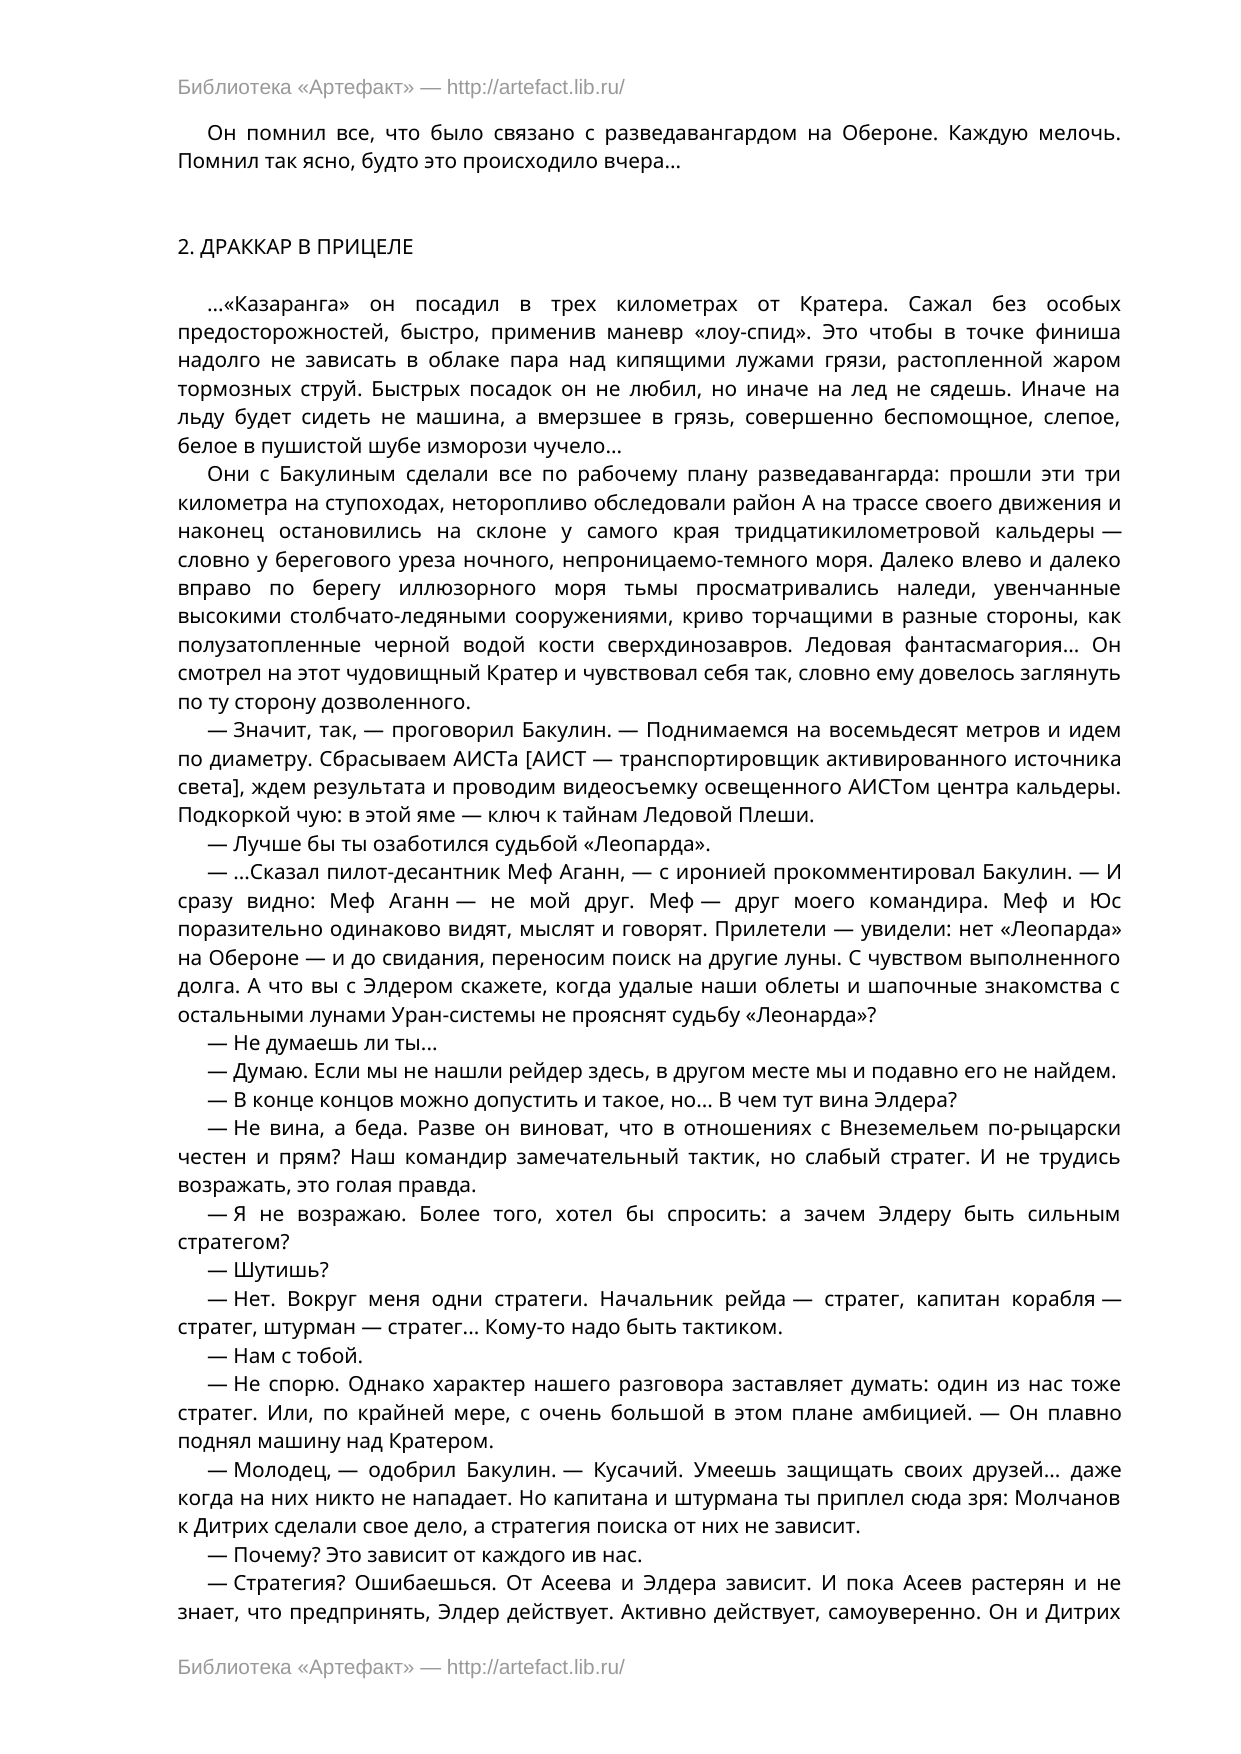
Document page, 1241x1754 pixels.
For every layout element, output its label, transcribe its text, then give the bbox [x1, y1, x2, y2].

text — Значит, так, — проговорил Бакулин. — Поднимаемся на восемьдесят метров и идем по диаметру. Сбрасываем АИСТа [АИСТ — транспортировщик активированного источника света], ждем результата и проводим видеосъемку освещенного АИСТом центра кальдеры. Подкоркой чую: в этой яме — ключ к тайнам Ледовой Плеши. [177, 715, 1122, 829]
text — Думаю. Если мы не нашли рейдер здесь, в другом месте мы и подавно его не найдем. [177, 1057, 1122, 1085]
text — Лучше бы ты озаботился судьбой «Леопарда». [177, 829, 1122, 857]
text — Почему? Это зависит от каждого ив нас. [177, 1540, 1122, 1568]
text — ...Сказал пилот-десантник Меф Аганн, — с иронией прокомментировал Бакулин. — И сразу видно: Меф Аганн — не мой друг. Меф — друг моего командира. Меф и Юс поразительно одинаково видят, мыслят и говорят. Прилетели — увидели: нет «Леопарда» на Обероне — и до свидания, переносим поиск на другие луны. С чувством выполненного долга. А что вы с Элдером скажете, когда удалые наши облеты и шапочные знакомства с остальными лунами Уран-системы не прояснят судьбу «Леонарда»? [177, 857, 1122, 1028]
text — Не вина, а беда. Разве он виноват, что в отношениях с Внеземельем по-рыцарски честен и прям? Наш командир замечательный тактик, но слабый стратег. И не трудись возражать, это голая правда. [177, 1113, 1122, 1199]
text — Шутишь? [177, 1256, 1122, 1284]
text — В конце концов можно допустить и такое, но... В чем тут вина Элдера? [177, 1085, 1122, 1113]
text — Не думаешь ли ты... [177, 1028, 1122, 1057]
text Они с Бакулиным сделали все по рабочему плану разведавангарда: прошли эти три километра на ступоходах, неторопливо обследовали район А на трассе своего движения и наконец остановились на склоне у самого края тридцатикилометровой кальдеры — словно у берегового уреза ночного, непроницаемо-темного моря. Далеко влево и далеко вправо по берегу иллюзорного моря тьмы просматривались наледи, увенчанные высокими столбчато-ледяными сооружениями, криво торчащими в разные стороны, как полузатопленные черной водой кости сверхдинозавров. Ледовая фантасмагория... Он смотрел на этот чудовищный Кратер и чувствовал себя так, словно ему довелось заглянуть по ту сторону дозволенного. [177, 459, 1122, 715]
text — Не спорю. Однако характер нашего разговора заставляет думать: один из нас тоже стратег. Или, по крайней мере, с очень большой в этом плане амбицией. — Он плавно поднял машину над Кратером. [177, 1369, 1122, 1455]
text Он помнил все, что было связано с разведавангардом на Обероне. Каждую мелочь. Помнил так ясно, будто это происходило вчера... [177, 118, 1122, 175]
text 2. ДРАККАР В ПРИЦЕЛЕ [177, 232, 1122, 260]
text — Я не возражаю. Более того, хотел бы спросить: а зачем Элдеру быть сильным стратегом? [177, 1199, 1122, 1256]
text — Нет. Вокруг меня одни стратеги. Начальник рейда — стратег, капитан корабля — стратег, штурман — стратег... Кому-то надо быть тактиком. [177, 1284, 1122, 1341]
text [177, 1568, 1122, 1625]
text — Молодец, — одобрил Бакулин. — Кусачий. Умеешь защищать своих друзей... даже когда на них никто не нападает. Но капитана и штурмана ты приплел сюда зря: Молчанов к Дитрих сделали свое дело, а стратегия поиска от них не зависит. [177, 1455, 1122, 1540]
text ...«Казаранга» он посадил в трех километрах от Кратера. Сажал без особых предосторожностей, быстро, применив маневр «лоу-спид». Это чтобы в точке финиша надолго не зависать в облаке пара над кипящими лужами грязи, растопленной жаром тормозных струй. Быстрых посадок он не любил, но иначе на лед не сядешь. Иначе на льду будет сидеть не машина, а вмерзшее в грязь, совершенно беспомощное, слепое, белое в пушистой шубе изморози чучело... [177, 289, 1122, 459]
text — Нам с тобой. [177, 1341, 1122, 1369]
